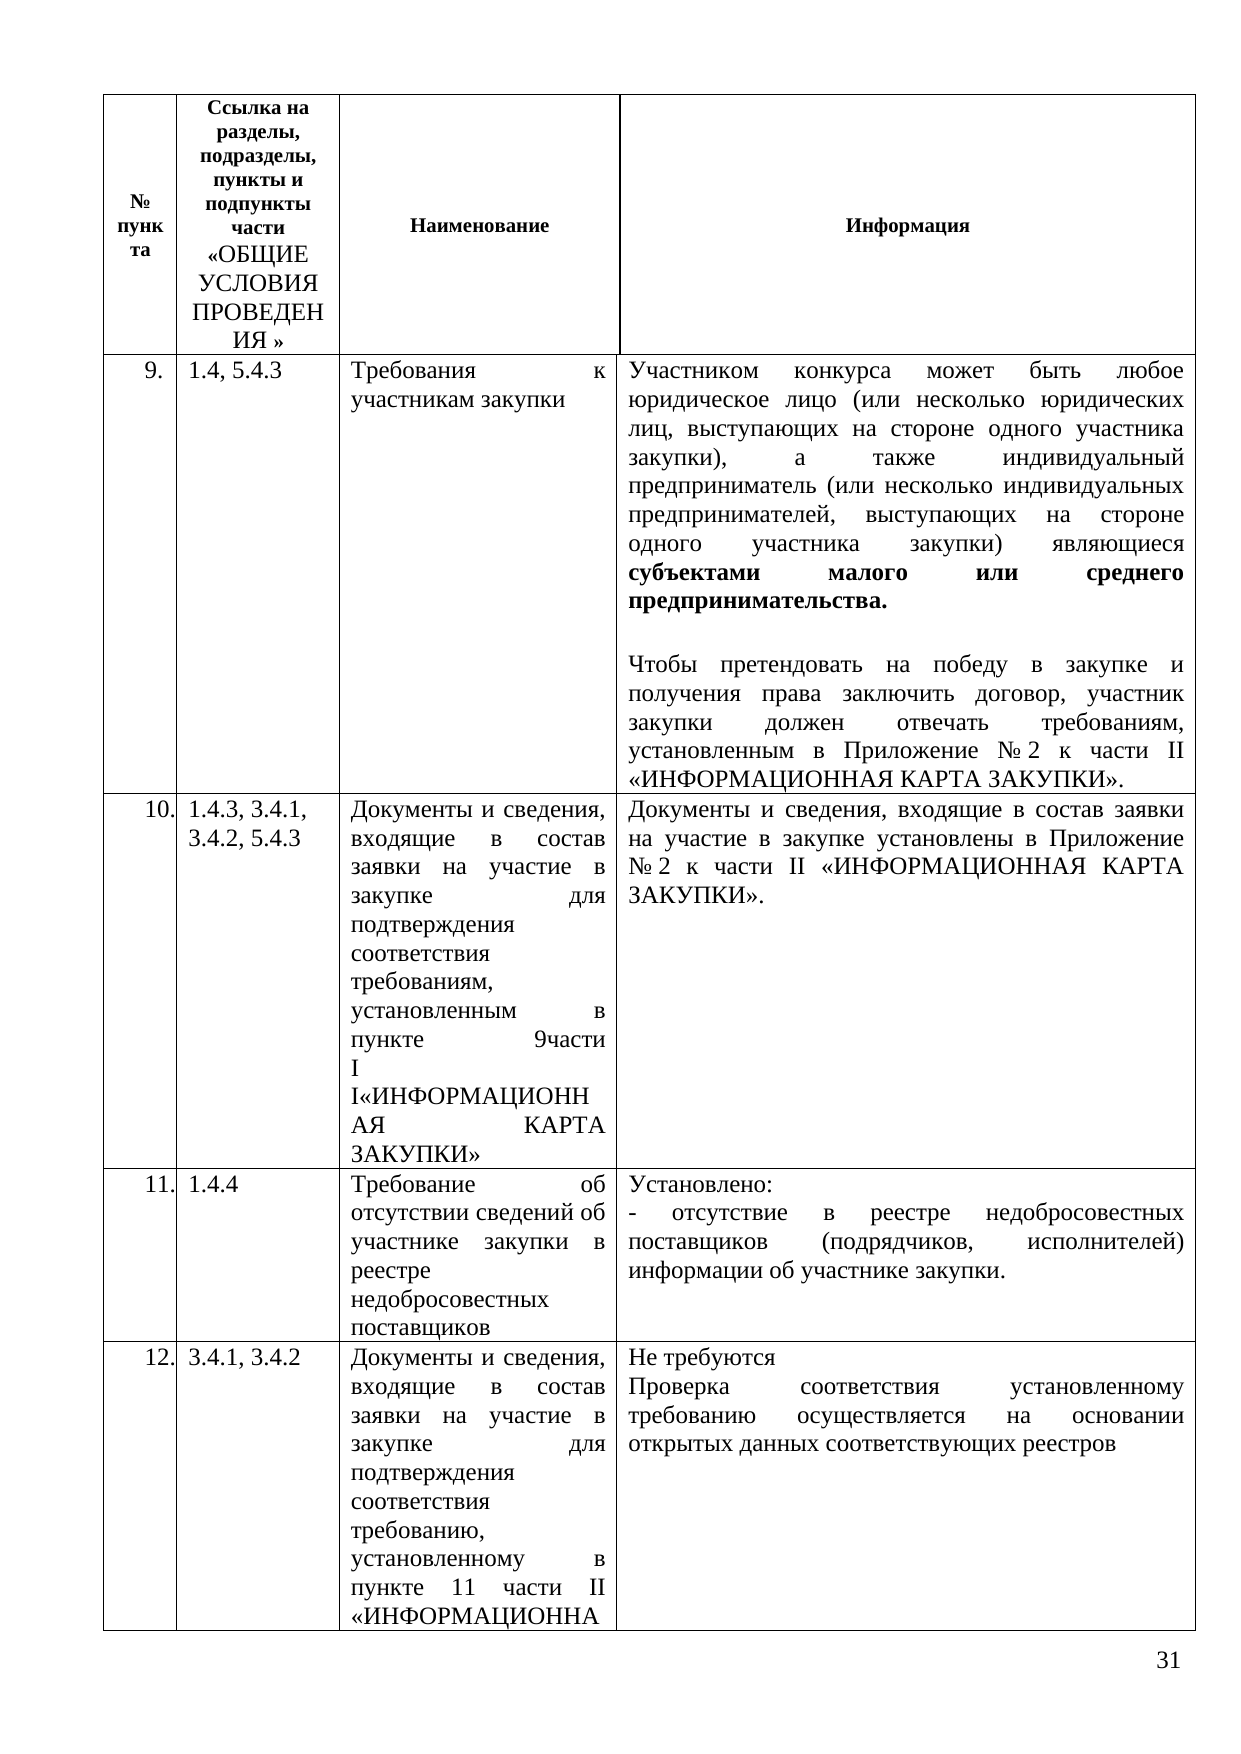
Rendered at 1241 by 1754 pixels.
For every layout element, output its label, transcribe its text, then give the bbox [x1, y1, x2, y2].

table_cell Установлено: - отсутствие в реестре недобросовестных поставщиков (подрядчиков, исполнителей) информации об участнике закупки. [617, 1169, 1195, 1341]
table_header Наименование [340, 95, 619, 354]
table_cell 1.4.4 [177, 1169, 339, 1341]
table_cell [104, 1169, 176, 1341]
table_cell [104, 355, 176, 793]
table_cell 3.4.1, 3.4.2 [177, 1342, 339, 1630]
table_cell 1.4.3, 3.4.1, 3.4.2, 5.4.3 [177, 794, 339, 1168]
table_cell [104, 1342, 176, 1630]
table_header № пункта [104, 95, 176, 354]
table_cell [617, 1342, 1195, 1630]
table_cell Требования к участникам закупки [340, 355, 616, 793]
table_cell 1.4, 5.4.3 [177, 355, 339, 793]
table_cell Требование об отсутствии сведений об участнике закупки в реестре недобросовестных поставщиков [340, 1169, 616, 1341]
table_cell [340, 1342, 616, 1630]
table_header Ссылка на разделы, подразделы, пункты и подпункты части «ОБЩИЕ УСЛОВИЯ ПРОВЕДЕНИЯ » [177, 95, 339, 354]
table_cell Документы и сведения, входящие в состав заявки на участие в закупке установлены в Приложение № 2 к части II «ИНФОРМАЦИОННАЯ КАРТА ЗАКУПКИ». [617, 794, 1195, 1168]
table_cell Документы и сведения, входящие в состав заявки на участие в закупке для подтверждения соответствия требованиям, установленным в пункте 9части II«ИНФОРМАЦИОННАЯ КАРТА ЗАКУПКИ» [340, 794, 616, 1168]
table_cell [104, 794, 176, 1168]
table_header Информация [621, 95, 1195, 354]
table_cell Участником конкурса может быть любое юридическое лицо (или несколько юридических лиц, выступающих на стороне одного участника закупки), а также индивидуальный предприниматель (или несколько индивидуальных предпринимателей, выступающих на стороне одного участника закупки) являющиеся субъектами малого или среднего предпринимательства. Чтобы претендовать на победу в закупке и получения права заключить договор, участник закупки должен отвечать требованиям, установленным в Приложение № 2 к части II «ИНФОРМАЦИОННАЯ КАРТА ЗАКУПКИ». [617, 355, 1195, 793]
